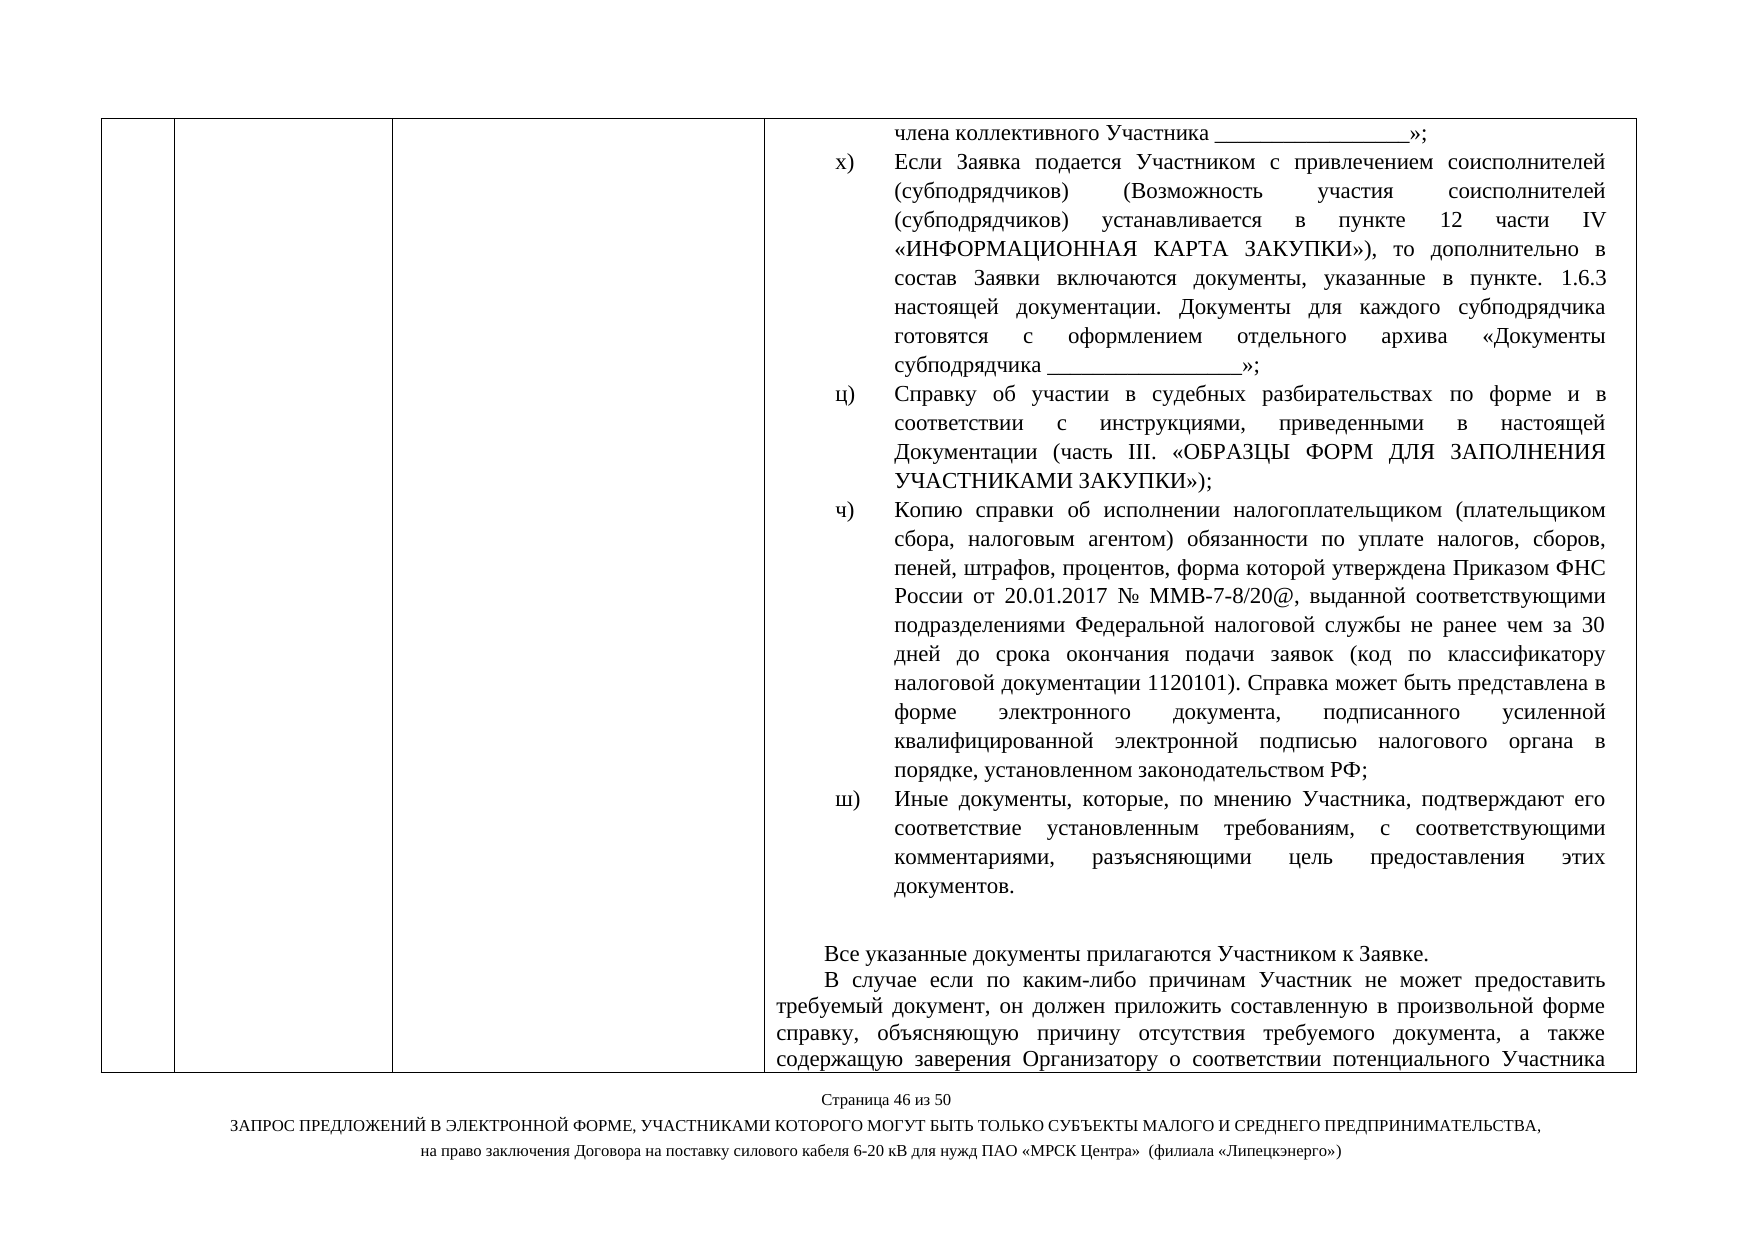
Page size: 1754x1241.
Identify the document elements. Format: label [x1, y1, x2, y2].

table_cell [102, 119, 174, 1072]
table_cell [765, 119, 1636, 1072]
table_cell [175, 119, 392, 1072]
table_cell [393, 119, 764, 1072]
